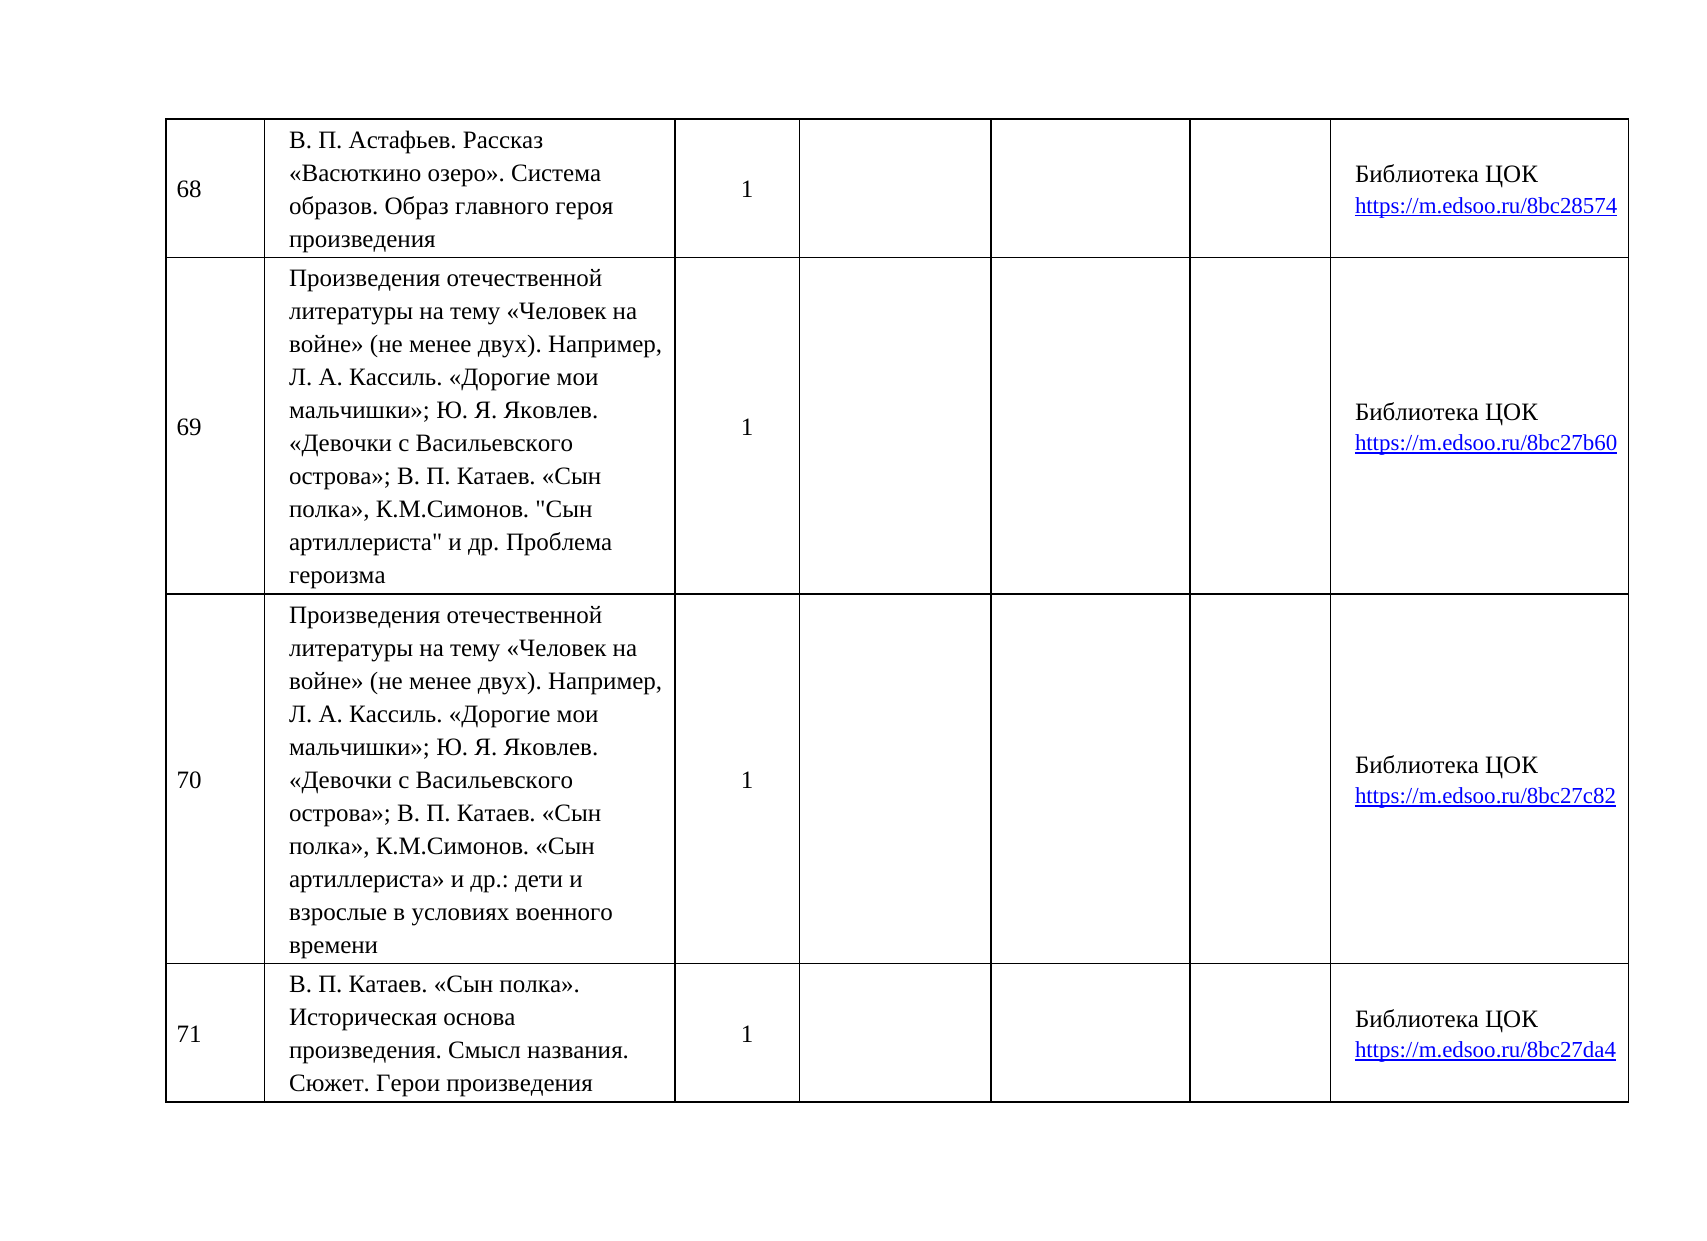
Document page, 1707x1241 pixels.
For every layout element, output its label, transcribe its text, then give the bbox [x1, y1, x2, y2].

table_cell 1 [676, 258, 799, 593]
table_cell [992, 964, 1189, 1101]
table_cell В. П. Катаев. «Сын полка». Историческая основа произведения. Смысл названия. Сюжет. Герои произведения [265, 964, 674, 1101]
table_cell 71 [167, 964, 264, 1101]
table_cell [1191, 964, 1330, 1101]
table_cell [800, 120, 990, 257]
table_cell [800, 258, 990, 593]
table_cell [992, 595, 1189, 963]
table_cell [1191, 258, 1330, 593]
table_cell [992, 120, 1189, 257]
table_cell 1 [676, 120, 799, 257]
table_cell 68 [167, 120, 264, 257]
table_cell 70 [167, 595, 264, 963]
table_cell [1191, 120, 1330, 257]
table_cell Библиотека ЦОК https://m.edsoo.ru/8bc27da4 [1331, 964, 1628, 1101]
table_cell Библиотека ЦОК https://m.edsoo.ru/8bc27b60 [1331, 258, 1628, 593]
table_cell 69 [167, 258, 264, 593]
table_cell Библиотека ЦОК https://m.edsoo.ru/8bc28574 [1331, 120, 1628, 257]
table_cell Произведения отечественной литературы на тему «Человек на войне» (не менее двух). Например, Л. А. Кассиль. «Дорогие мои мальчишки»; Ю. Я. Яковлев. «Девочки с Васильевского острова»; В. П. Катаев. «Сын полка», К.М.Симонов. "Сын артиллериста" и др. Проблема героизма [265, 258, 674, 593]
table_cell 1 [676, 964, 799, 1101]
table_cell В. П. Астафьев. Рассказ «Васюткино озеро». Система образов. Образ главного героя произведения [265, 120, 674, 257]
table_cell Произведения отечественной литературы на тему «Человек на войне» (не менее двух). Например, Л. А. Кассиль. «Дорогие мои мальчишки»; Ю. Я. Яковлев. «Девочки с Васильевского острова»; В. П. Катаев. «Сын полка», К.М.Симонов. «Сын артиллериста» и др.: дети и взрослые в условиях военного времени [265, 595, 674, 963]
table_cell 1 [676, 595, 799, 963]
table_cell [800, 595, 990, 963]
table_cell [992, 258, 1189, 593]
table_cell [800, 964, 990, 1101]
table_cell Библиотека ЦОК https://m.edsoo.ru/8bc27c82 [1331, 595, 1628, 963]
table_cell [1191, 595, 1330, 963]
